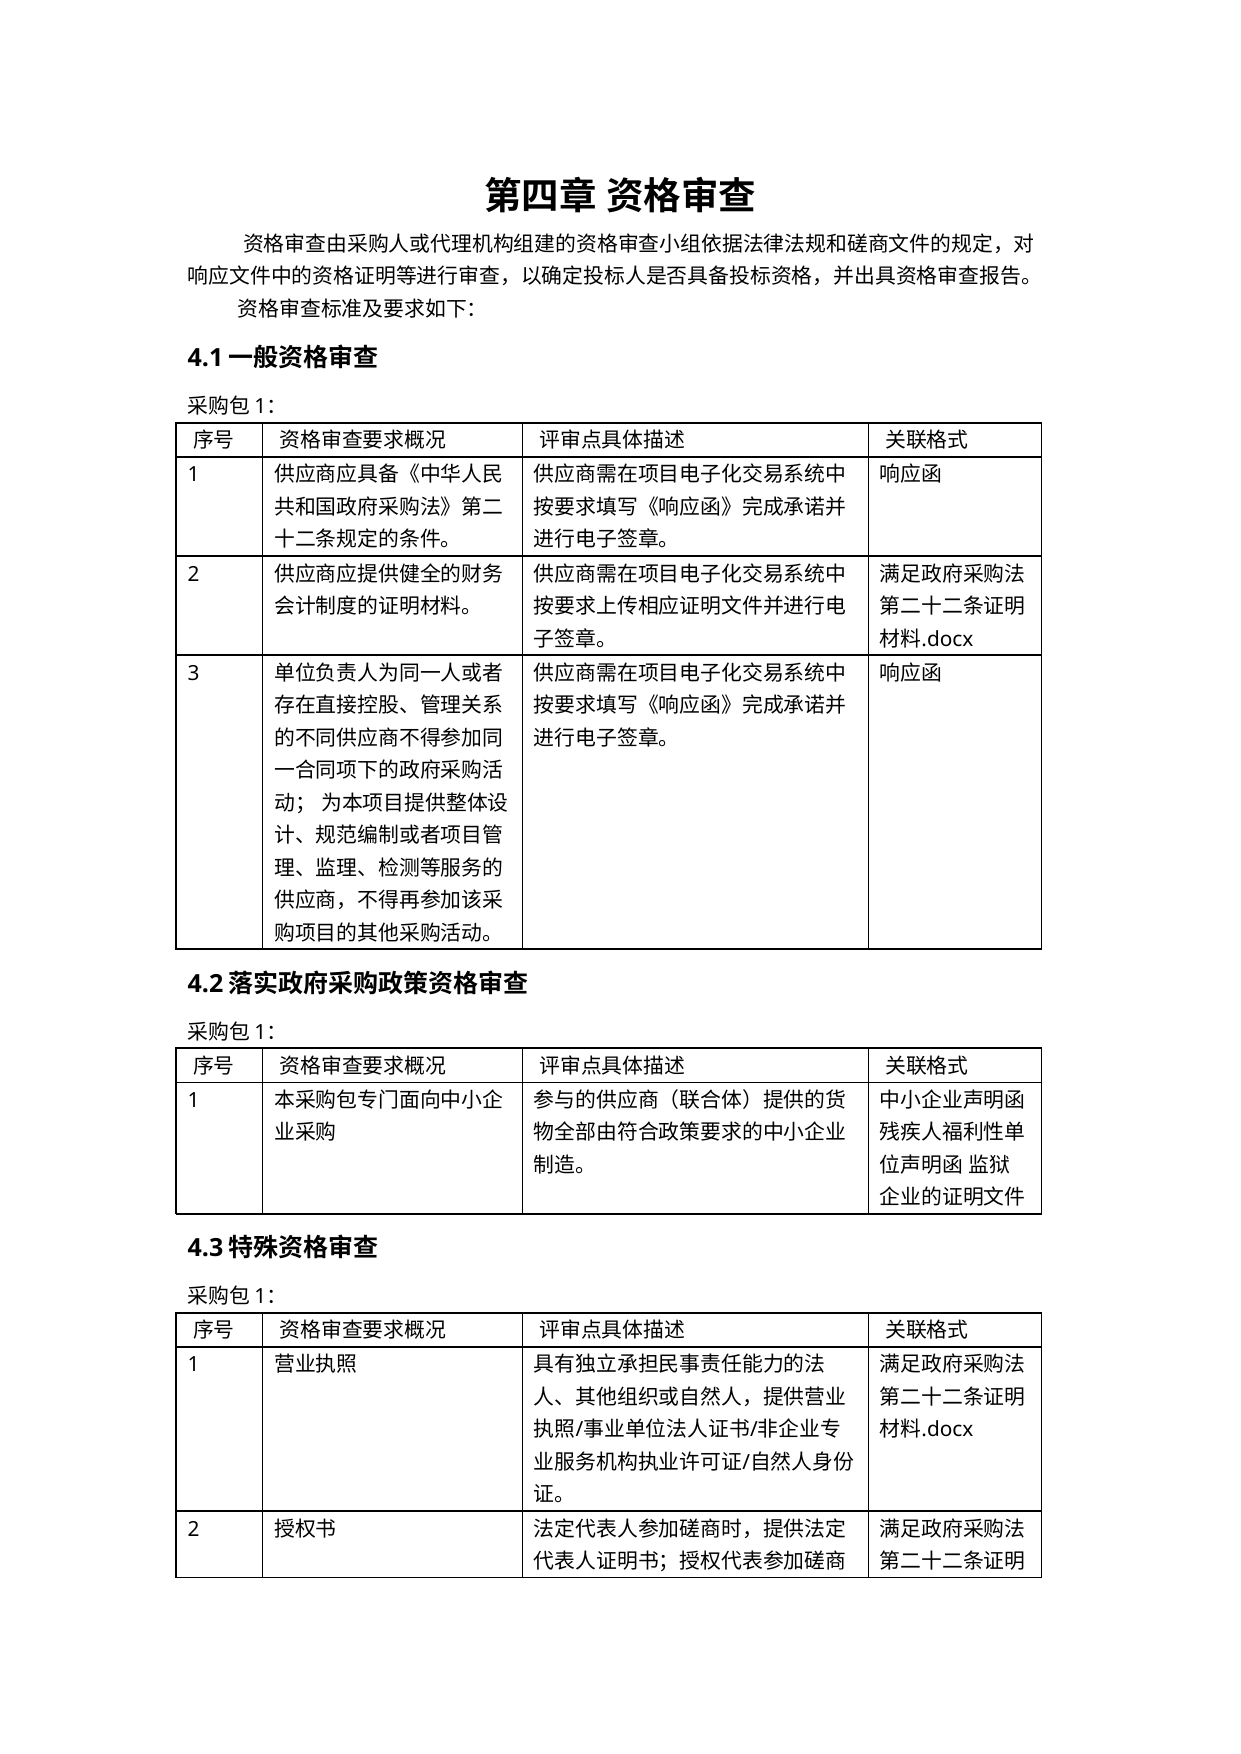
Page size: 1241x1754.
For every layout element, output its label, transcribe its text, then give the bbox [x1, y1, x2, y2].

table_cell 具有独立承担民事责任能力的法人、其他组织或自然人，提供营业执照/事业单位法人证书/非企业专业服务机构执业许可证/自然人身份证。 [523, 1348, 868, 1510]
table_cell 满足政府采购法第二十二条证明材料.docx [869, 557, 1041, 654]
table_cell 中小企业声明函 残疾人福利性单位声明函 监狱企业的证明文件 [869, 1083, 1041, 1213]
table_cell 供应商需在项目电子化交易系统中按要求填写《响应函》完成承诺并进行电子签章。 [523, 458, 868, 555]
table_cell 授权书 [263, 1512, 522, 1577]
table_header 评审点具体描述 [523, 424, 868, 456]
table_header 关联格式 [869, 1049, 1041, 1081]
table_cell 1 [177, 458, 262, 555]
text 采购包1： [187, 1279, 1053, 1312]
table_header 关联格式 [869, 1314, 1041, 1346]
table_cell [869, 1512, 1041, 1577]
table_cell 营业执照 [263, 1348, 522, 1510]
table_cell 2 [177, 557, 262, 654]
table_cell 3 [177, 656, 262, 948]
table_cell 满足政府采购法第二十二条证明材料.docx [869, 1348, 1041, 1510]
table_cell 供应商应提供健全的财务会计制度的证明材料。 [263, 557, 522, 654]
text 第四章 资格审查 [187, 162, 1053, 227]
table_cell 响应函 [869, 458, 1041, 555]
table_header 序号 [177, 1049, 262, 1081]
table_header 资格审查要求概况 [263, 1314, 522, 1346]
table_header 资格审查要求概况 [263, 1049, 522, 1081]
table_header 序号 [177, 424, 262, 456]
text 4.3特殊资格审查 [187, 1214, 1053, 1279]
table_header 序号 [177, 1314, 262, 1346]
text 采购包1： [187, 1015, 1053, 1047]
table_cell 参与的供应商（联合体）提供的货物全部由符合政策要求的中小企业制造。 [523, 1083, 868, 1213]
table_cell 2 [177, 1512, 262, 1577]
text 资格审查由采购人或代理机构组建的资格审查小组依据法律法规和磋商文件的规定，对响应文件中的资格证明等进行审查，以确定投标人是否具备投标资格，并出具资格审查报告。 [187, 227, 1053, 292]
table_header 资格审查要求概况 [263, 424, 522, 456]
table_cell 供应商需在项目电子化交易系统中按要求上传相应证明文件并进行电子签章。 [523, 557, 868, 654]
table_cell 本采购包专门面向中小企业采购 [263, 1083, 522, 1213]
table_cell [523, 1512, 868, 1577]
table_cell 供应商需在项目电子化交易系统中按要求填写《响应函》完成承诺并进行电子签章。 [523, 656, 868, 948]
table_cell 1 [177, 1083, 262, 1213]
table_cell 单位负责人为同一人或者存在直接控股、管理关系的不同供应商不得参加同一合同项下的政府采购活动； 为本项目提供整体设计、规范编制或者项目管理、监理、检测等服务的供应商，不得再参加该采购项目的其他采购活动。 [263, 656, 522, 948]
text 资格审查标准及要求如下： [187, 292, 1053, 324]
text 采购包1： [187, 389, 1053, 422]
text 4.2落实政府采购政策资格审查 [187, 950, 1053, 1015]
table_header 评审点具体描述 [523, 1314, 868, 1346]
text 4.1一般资格审查 [187, 324, 1053, 389]
table_cell 响应函 [869, 656, 1041, 948]
table_header 评审点具体描述 [523, 1049, 868, 1081]
table_cell 供应商应具备《中华人民共和国政府采购法》第二十二条规定的条件。 [263, 458, 522, 555]
table_cell 1 [177, 1348, 262, 1510]
table_header 关联格式 [869, 424, 1041, 456]
